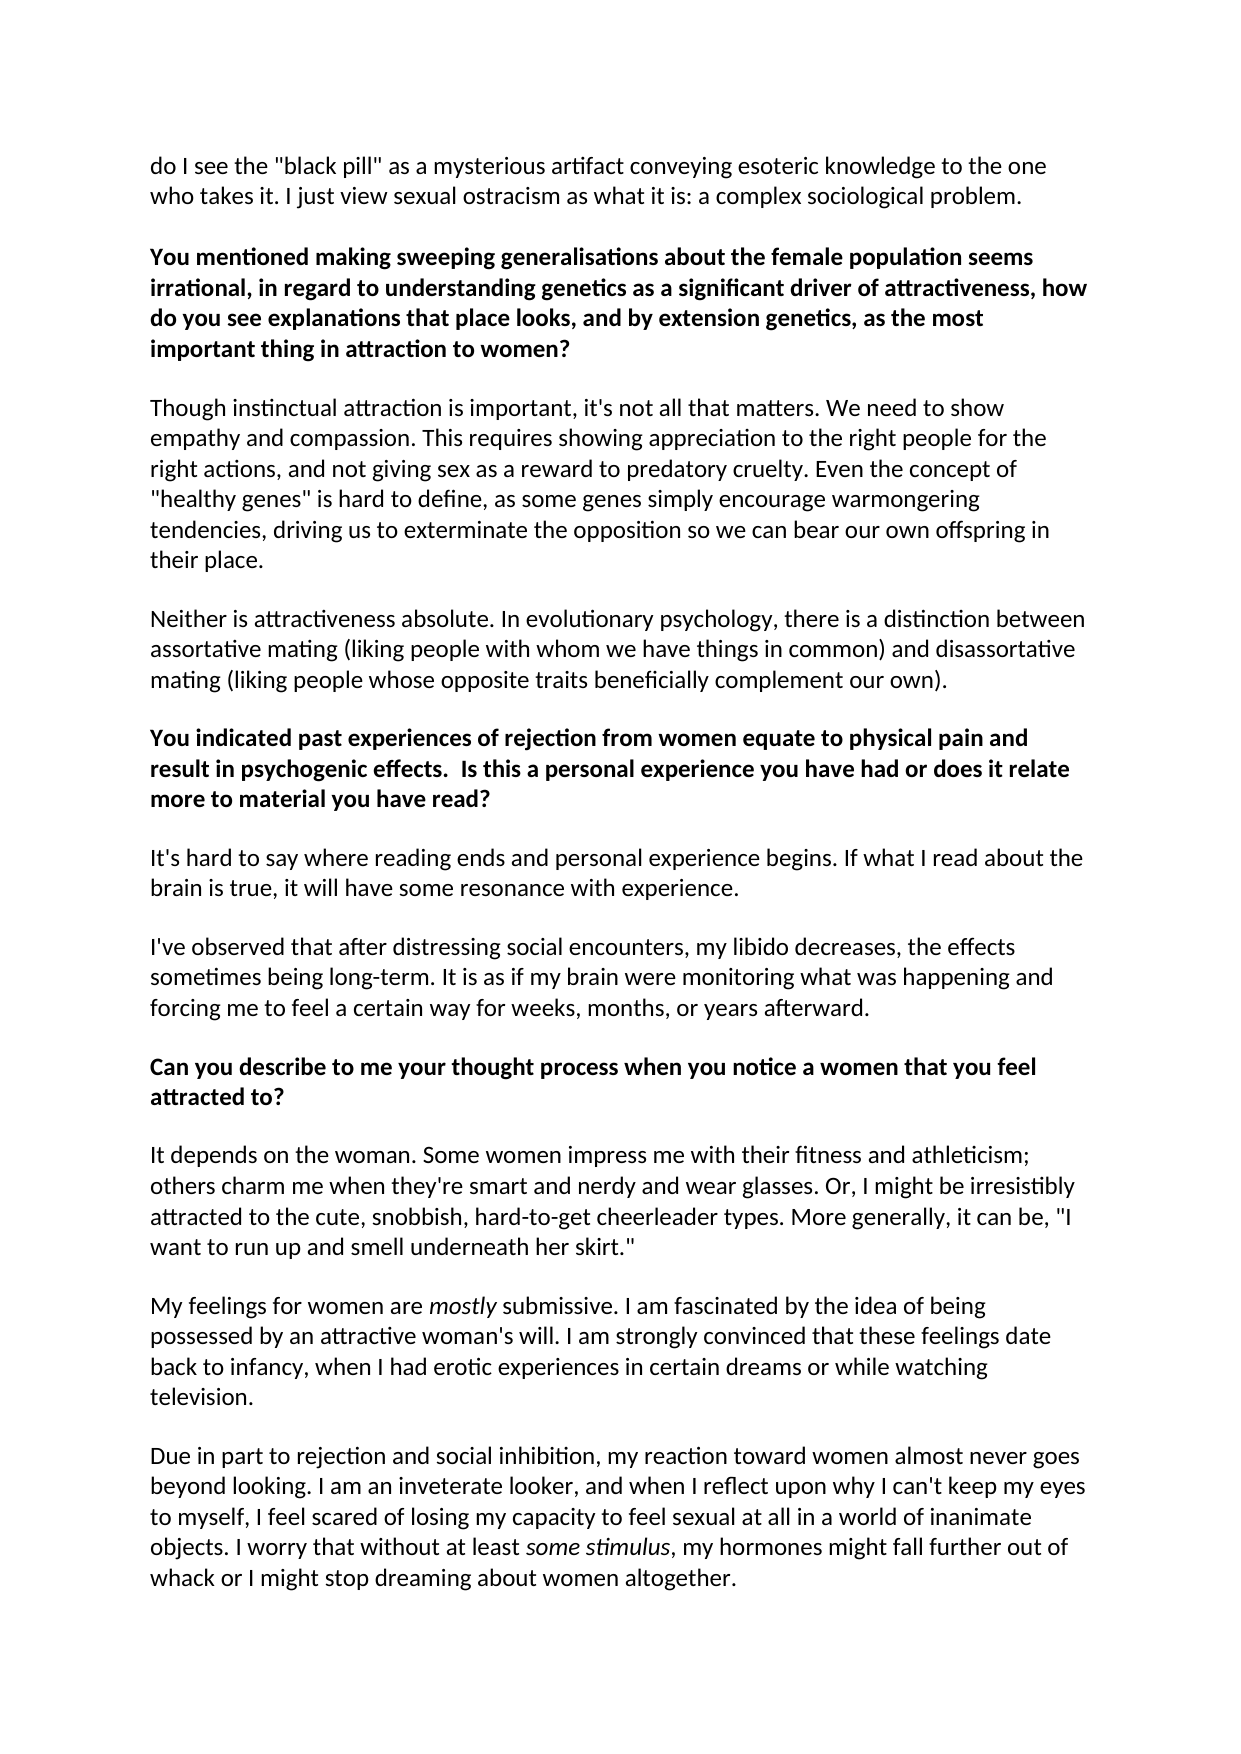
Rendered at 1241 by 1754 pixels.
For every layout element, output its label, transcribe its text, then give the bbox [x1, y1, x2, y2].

text You mentioned making sweeping generalisations about the female population seems irrational, in regard to understanding genetics as a significant driver of attractiveness, how do you see explanations that place looks, and by extension genetics, as the most important thing in attraction to women? [150, 242, 1090, 364]
text Can you describe to me your thought process when you notice a women that you feel attracted to? [150, 1051, 1090, 1112]
text Due in part to rejection and social inhibition, my reaction toward women almost never goes beyond looking. I am an inveterate looker, and when I reflect upon why I can't keep my eyes to myself, I feel scared of losing my capacity to feel sexual at all in a world of inanimate objects. I worry that without at least some stimulus, my hormones might fall further out of whack or I might stop dreaming about women altogether. [150, 1440, 1090, 1592]
text It's hard to say where reading ends and personal experience begins. If what I read about the brain is true, it will have some resonance with experience. [150, 842, 1090, 903]
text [150, 150, 1090, 211]
text Neither is attractiveness absolute. In evolutionary psychology, there is a distinction between assortative mating (liking people with whom we have things in common) and disassortative mating (liking people whose opposite traits beneficially complement our own). [150, 603, 1090, 694]
text You indicated past experiences of rejection from women equate to physical pain and result in psychogenic effects. Is this a personal experience you have had or does it relate more to material you have read? [150, 722, 1090, 814]
text It depends on the woman. Some women impress me with their fitness and athleticism; others charm me when they're smart and nerdy and wear glasses. Or, I might be irresistibly attracted to the cute, snobbish, hard-to-get cheerleader types. More generally, it can be, "I want to run up and smell underneath her skirt." [150, 1140, 1090, 1262]
text Though instinctual attraction is important, it's not all that matters. We need to show empathy and compassion. This requires showing appreciation to the right people for the right actions, and not giving sex as a reward to predatory cruelty. Even the concept of "healthy genes" is hard to define, as some genes simply encourage warmongering tendencies, driving us to exterminate the opposition so we can bear our own offspring in their place. [150, 392, 1090, 575]
text My feelings for women are mostly submissive. I am fascinated by the idea of being possessed by an attractive woman's will. I am strongly convinced that these feelings date back to infancy, when I had erotic experiences in certain dreams or while watching television. [150, 1290, 1090, 1412]
text I've observed that after distressing social encounters, my libido decreases, the effects sometimes being long-term. It is as if my brain were monitoring what was happening and forcing me to feel a certain way for weeks, months, or years afterward. [150, 931, 1090, 1023]
